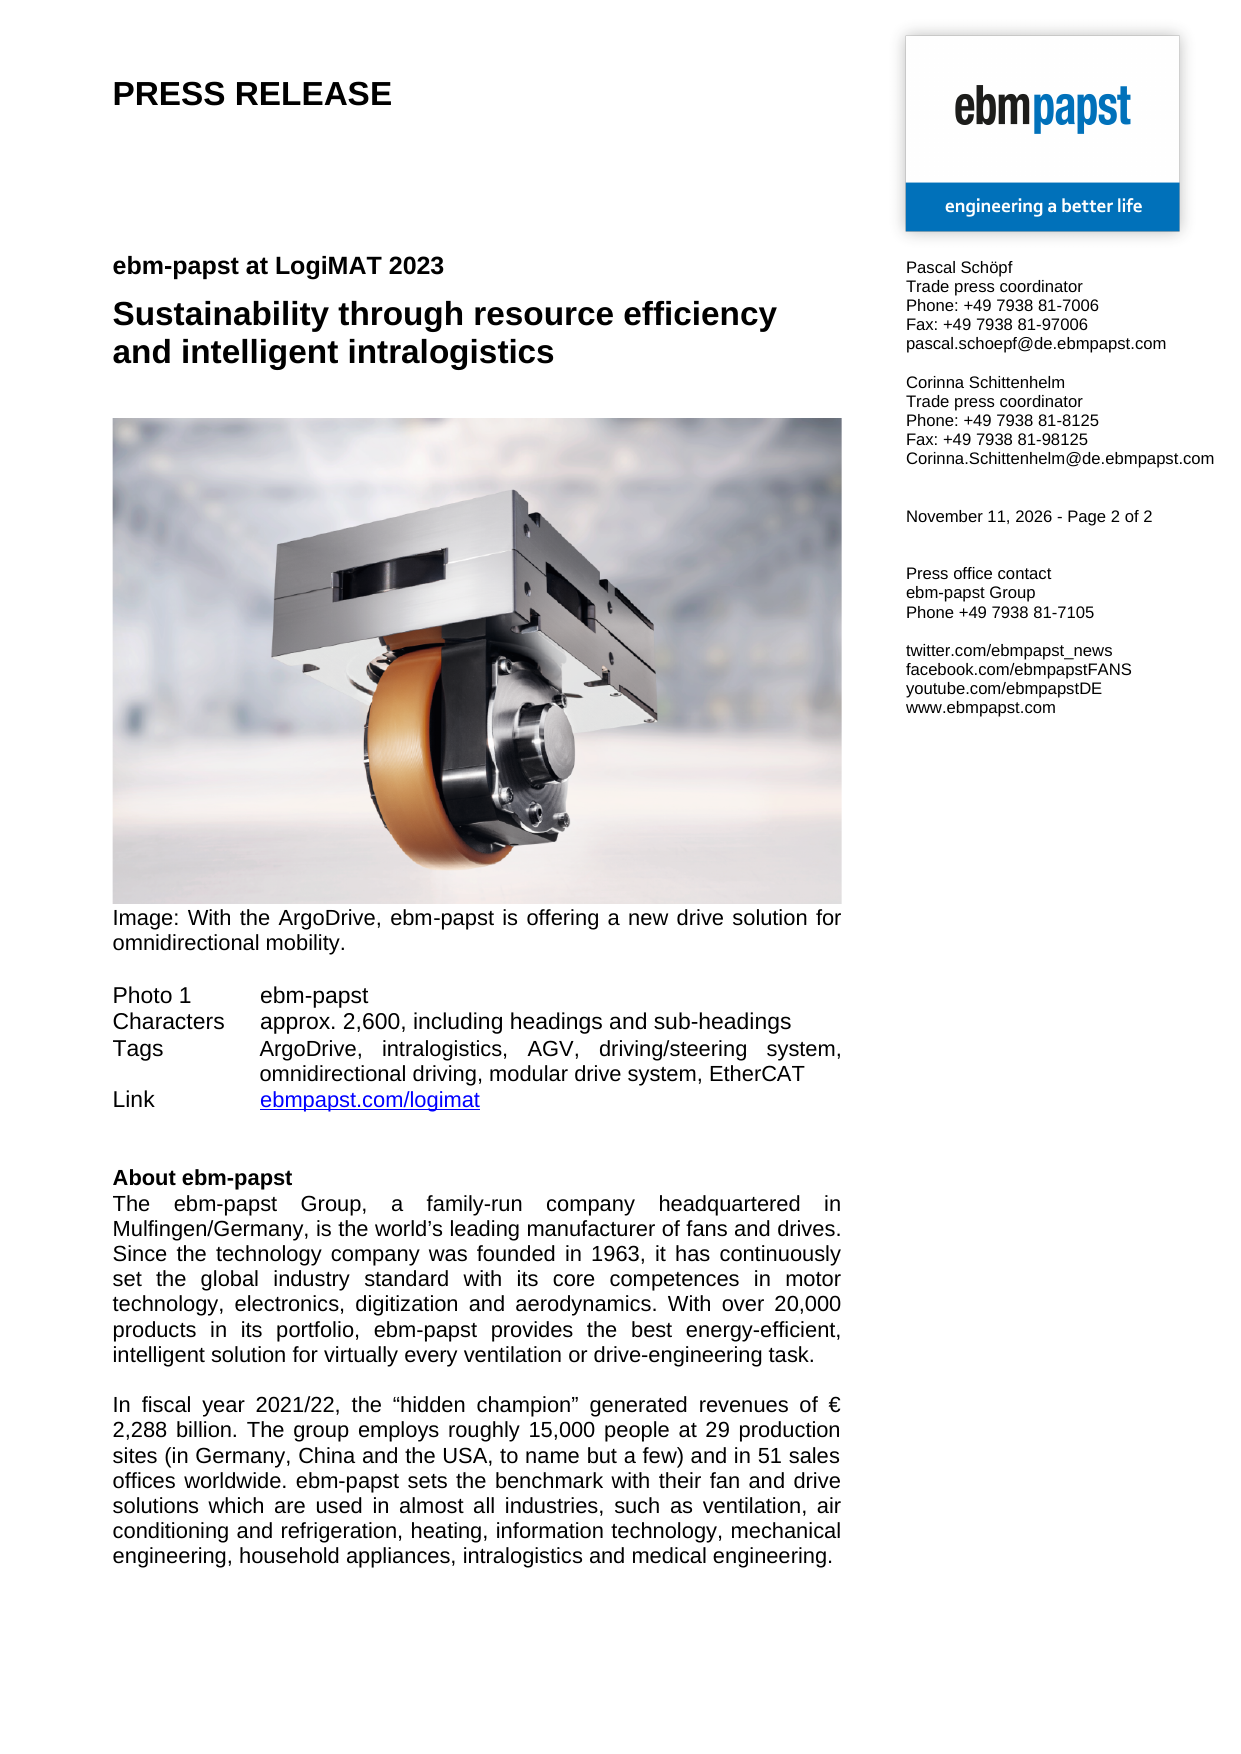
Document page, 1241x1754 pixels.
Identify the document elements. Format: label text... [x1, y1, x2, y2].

subtitle Photo 1 ebm-papst [112, 982, 842, 1008]
subtitle Tags ArgoDrive, intralogistics, AGV, driving/steering system, omnidirectional driving, modular drive system, EtherCAT [112, 1034, 842, 1086]
subtitle Image: With the ArgoDrive, ebm-papst is offering a new drive solution for omnidirectional mobility. [112, 904, 842, 956]
subtitle Link ebmpapst.com/logimat [112, 1086, 842, 1112]
text About ebm-papst [112, 1165, 842, 1190]
subtitle Characters approx. 2,600, including headings and sub-headings [112, 1008, 842, 1034]
picture [112, 418, 842, 904]
text The ebm-papst Group, a family-run company headquartered in Mulfingen/Germany, is the world’s leading manufacturer of fans and drives. Since the technology company was founded in 1963, it has continuously set the global industry standard with its core competences in motor technology, electronics, digitization and aerodynamics. With over 20,000 products in its portfolio, ebm-papst provides the best energy-efficient, intelligent solution for virtually every ventilation or drive-engineering task. [112, 1190, 842, 1367]
text In fiscal year 2021/22, the “hidden champion” generated revenues of € 2,288 billion. The group employs roughly 15,000 people at 29 production sites (in Germany, China and the USA, to name but a few) and in 51 sales offices worldwide. ebm-papst sets the benchmark with their fan and drive solutions which are used in almost all industries, such as ventilation, air conditioning and refrigeration, heating, information technology, mechanical engineering, household appliances, intralogistics and medical engineering. [112, 1392, 842, 1568]
picture [886, 16, 1198, 251]
